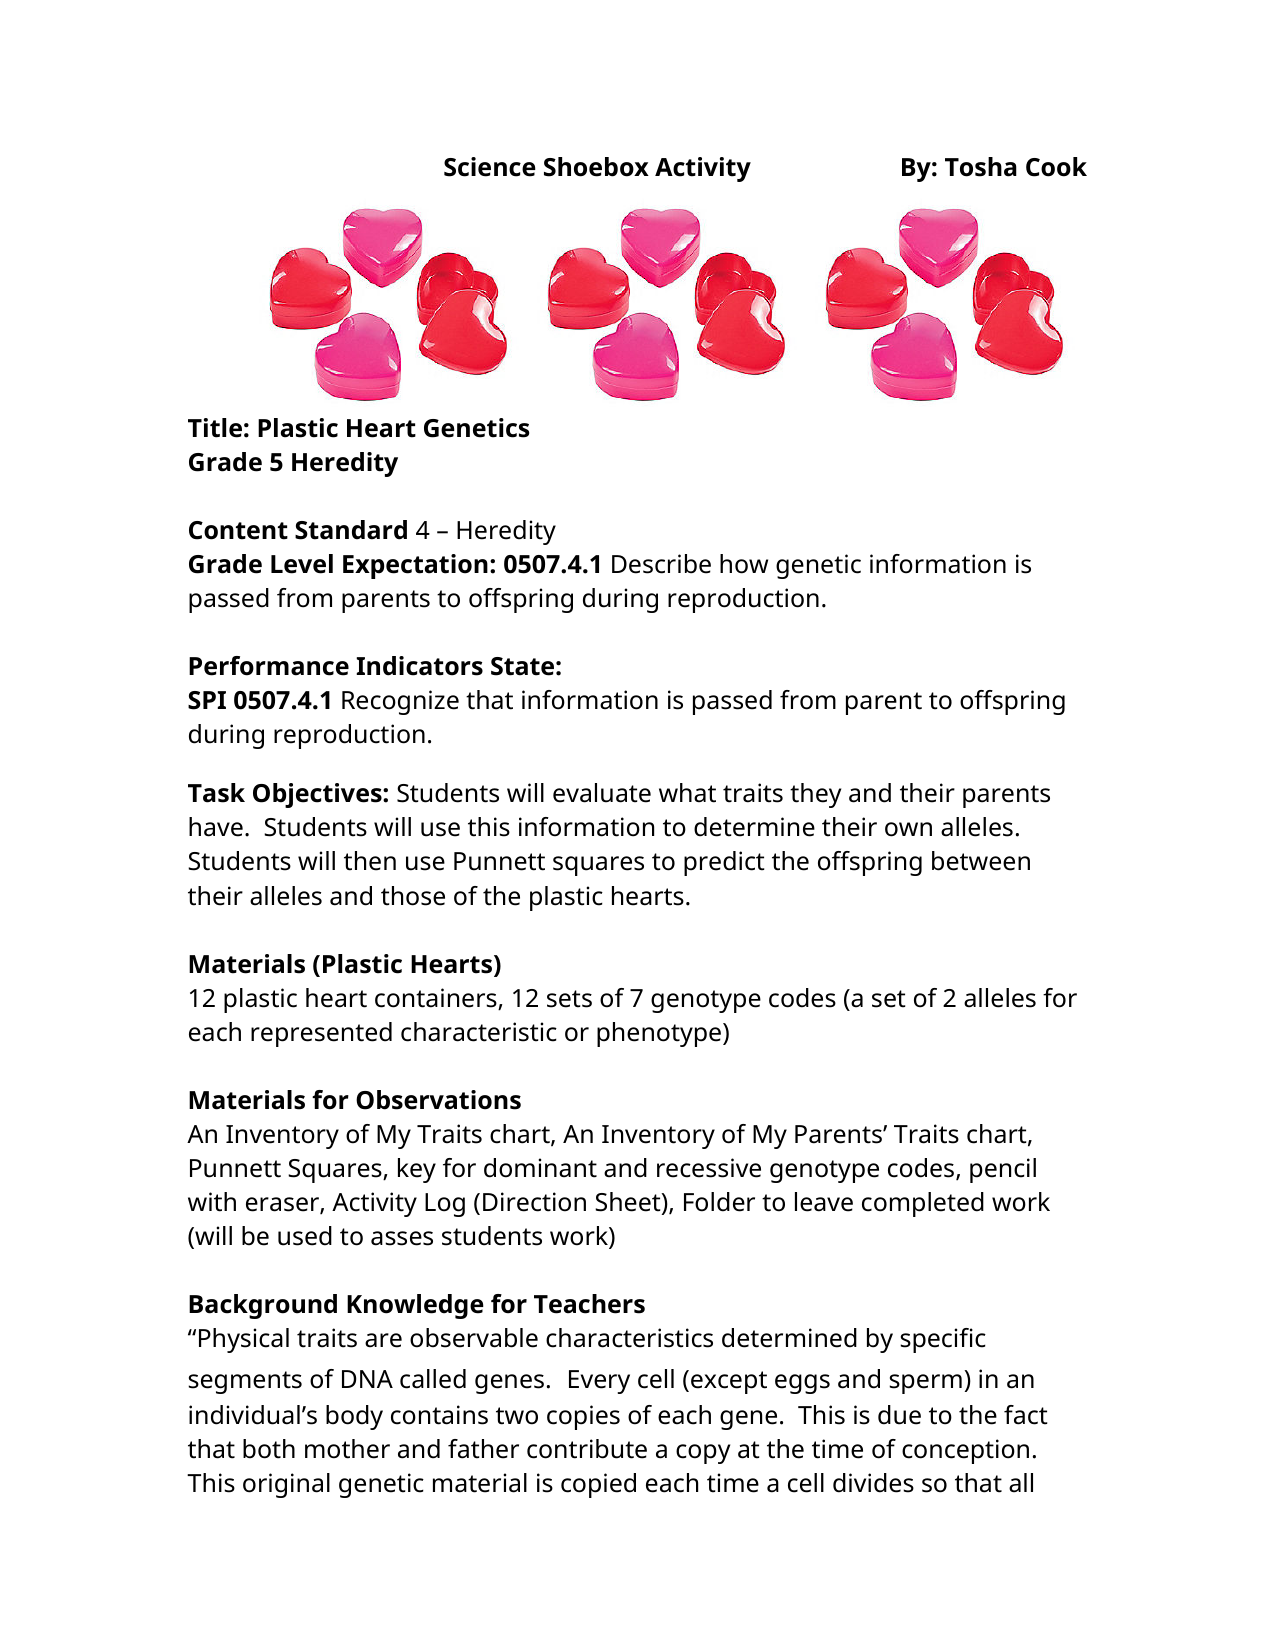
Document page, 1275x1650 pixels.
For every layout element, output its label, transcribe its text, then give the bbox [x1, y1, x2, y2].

text Task Objectives: Students will evaluate what traits they and their parents have. Students will use this information to determine their own alleles. Students will then use Punnett squares to predict the offspring between their alleles and those of the plastic hearts. [187, 776, 1087, 912]
text 12 plastic heart containers, 12 sets of 7 genotype codes (a set of 2 alleles for each represented characteristic or phenotype) [187, 980, 1087, 1048]
text Materials for Observations [187, 1082, 1087, 1117]
text Background Knowledge for Teachers [187, 1287, 1087, 1321]
text Title: Plastic Heart Genetics [187, 410, 1087, 444]
text An Inventory of My Traits chart, An Inventory of My Parents’ Traits chart, Punnett Squares, key for dominant and recessive genotype codes, pencil with eraser, Activity Log (Direction Sheet), Folder to leave completed work (will be used to asses students work) [187, 1117, 1087, 1253]
text Grade Level Expectation: 0507.4.1 Describe how genetic information is passed from parents to offspring during reproduction. [187, 547, 1087, 615]
text Grade 5 Heredity [187, 444, 1087, 478]
text Materials (Plastic Hearts) [187, 946, 1087, 980]
text Performance Indicators State: [187, 649, 1087, 683]
text SPI 0507.4.1 Recognize that information is passed from parent to offspring during reproduction. [187, 683, 1087, 751]
text Content Standard 4 – Heredity [187, 512, 1087, 547]
picture [253, 184, 1088, 411]
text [187, 1321, 1087, 1500]
